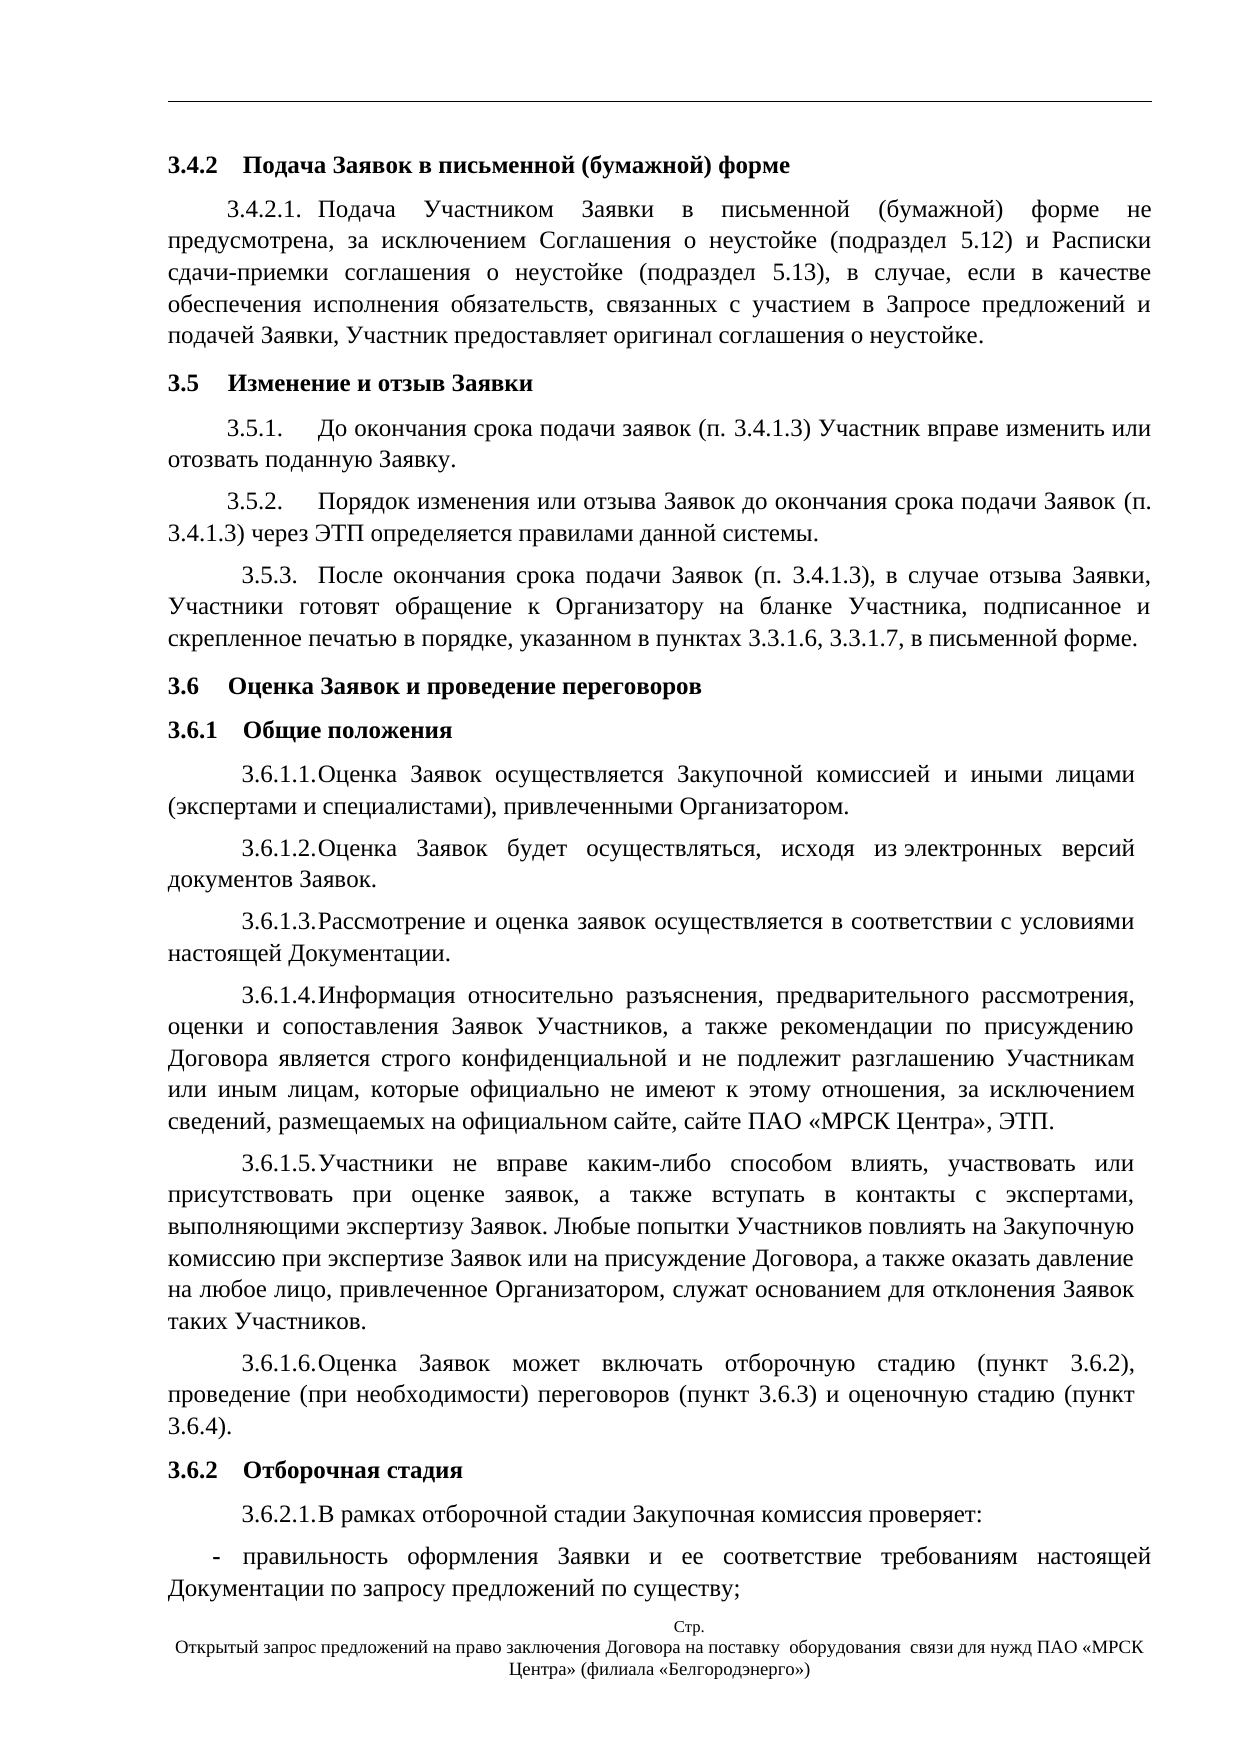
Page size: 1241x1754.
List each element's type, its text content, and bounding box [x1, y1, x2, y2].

list В рамках отборочной стадии Закупочная комиссия проверяет: [168, 1499, 1135, 1528]
list Оценка Заявок будет осуществляться, исходя из электронных версий документов Заявок. [168, 833, 1135, 893]
subtitle Оценка Заявок и проведение переговоров [168, 671, 1152, 700]
list правильность оформления Заявки и ее соответствие требованиям настоящей Документации по запросу предложений по существу; [168, 1541, 1152, 1601]
subtitle Отборочная стадия [168, 1455, 1152, 1484]
list Информация относительно разъяснения, предварительного рассмотрения, оценки и сопоставления Заявок Участников, а также рекомендации по присуждению Договора является строго конфиденциальной и не подлежит разглашению Участникам или иным лицам, которые официально не имеют к этому отношения, за исключением сведений, размещаемых на официальном сайте, сайте ПАО «МРСК Центра», ЭТП. [168, 980, 1135, 1135]
list Участники не вправе каким-либо способом влиять, участвовать или присутствовать при оценке заявок, а также вступать в контакты с экспертами, выполняющими экспертизу Заявок. Любые попытки Участников повлиять на Закупочную комиссию при экспертизе Заявок или на присуждение Договора, а также оказать давление на любое лицо, привлеченное Организатором, служат основанием для отклонения Заявок таких Участников. [168, 1148, 1135, 1334]
list Оценка Заявок осуществляется Закупочной комиссией и иными лицами (экспертами и специалистами), привлеченными Организатором. [168, 759, 1135, 819]
subtitle Общие положения [168, 715, 1152, 744]
subtitle Изменение и отзыв Заявки [168, 368, 1152, 397]
subtitle Подача Заявок в письменной (бумажной) форме [168, 150, 1152, 179]
list Рассмотрение и оценка заявок осуществляется в соответствии с условиями настоящей Документации. [168, 906, 1135, 967]
